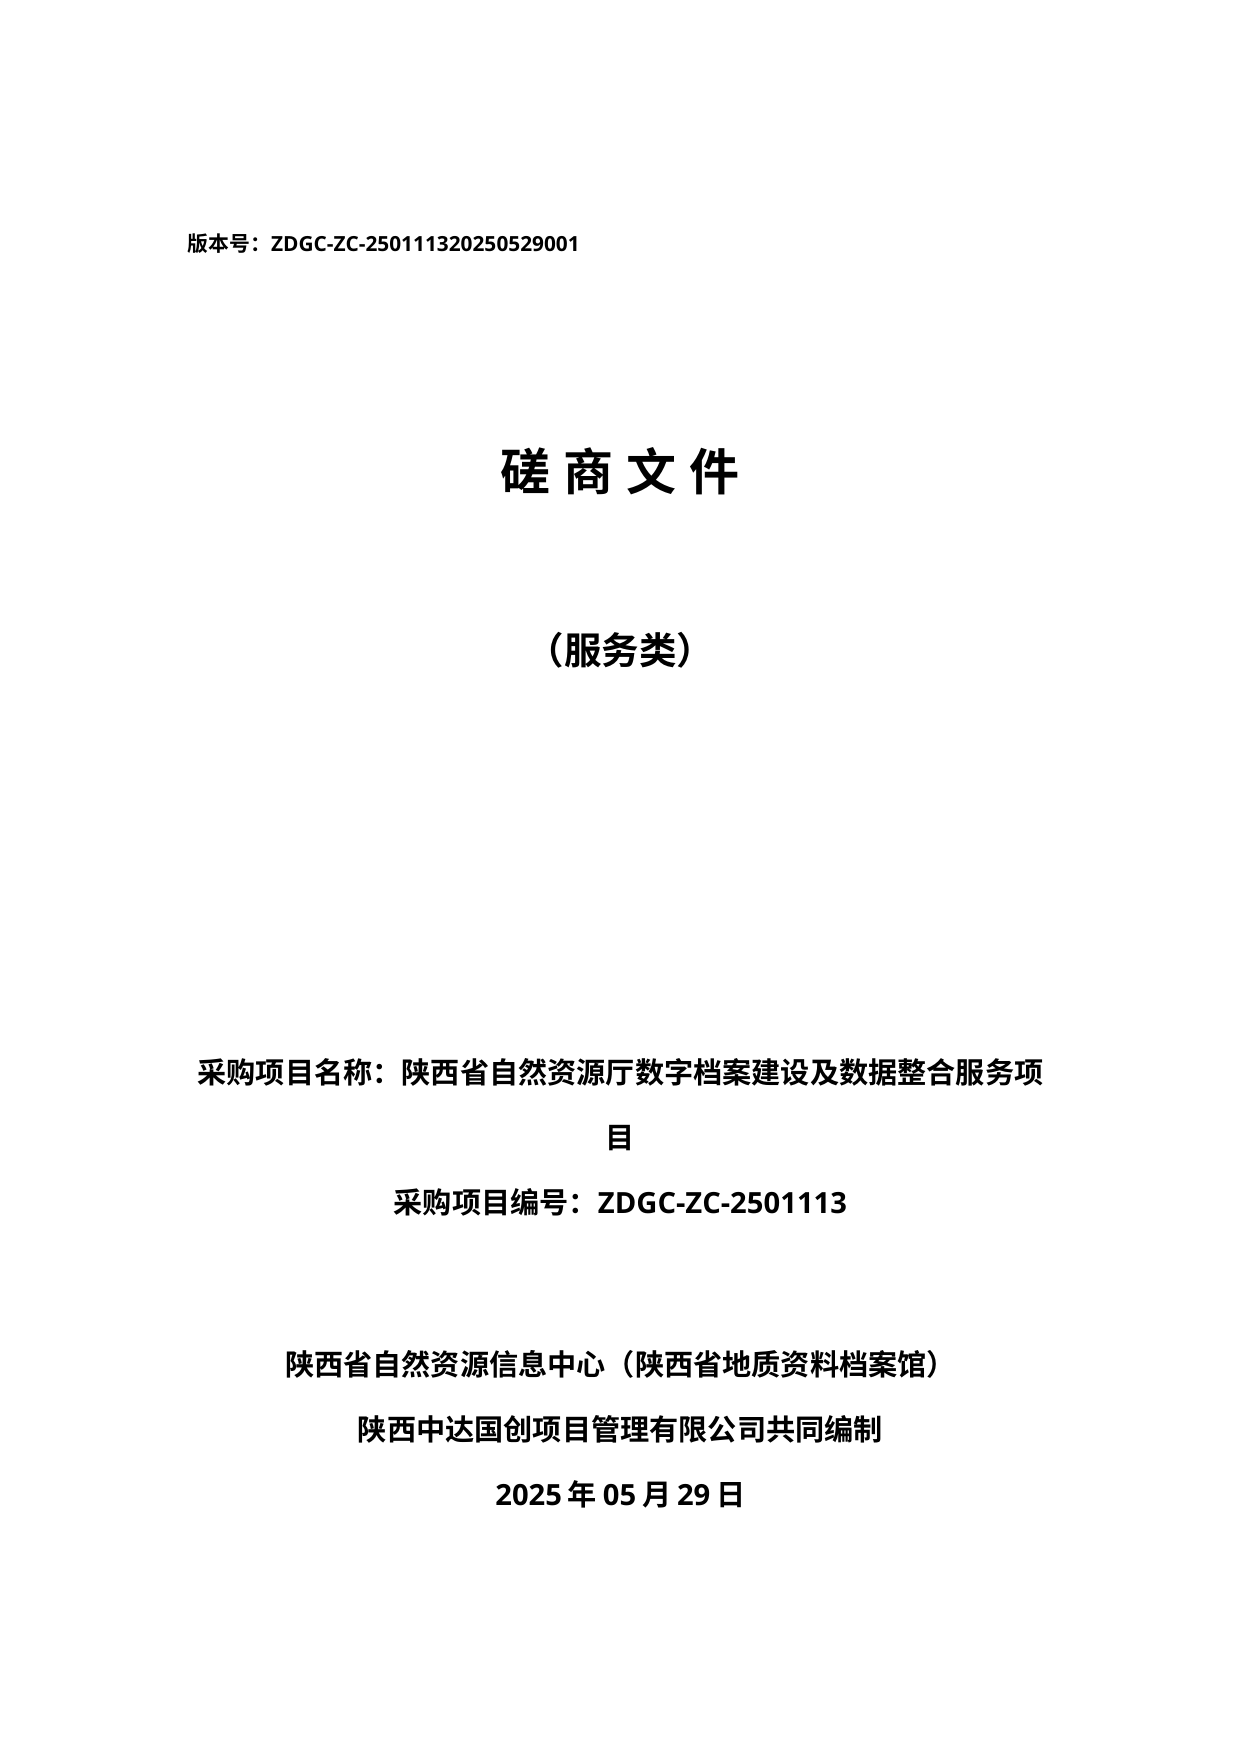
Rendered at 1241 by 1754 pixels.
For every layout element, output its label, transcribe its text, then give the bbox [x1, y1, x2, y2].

text 2025年05月29日 [187, 1462, 1053, 1527]
text 采购项目名称：陕西省自然资源厅数字档案建设及数据整合服务项目 [187, 1039, 1053, 1169]
text （服务类） [187, 617, 1053, 1039]
text 陕西中达国创项目管理有限公司共同编制 [187, 1397, 1053, 1462]
text 采购项目编号：ZDGC-ZC-2501113 [187, 1169, 1053, 1332]
text 版本号：ZDGC-ZC-250111320250529001 [187, 227, 1053, 422]
text 磋 商 文 件 [187, 422, 1053, 617]
text 陕西省自然资源信息中心（陕西省地质资料档案馆） [187, 1332, 1053, 1397]
